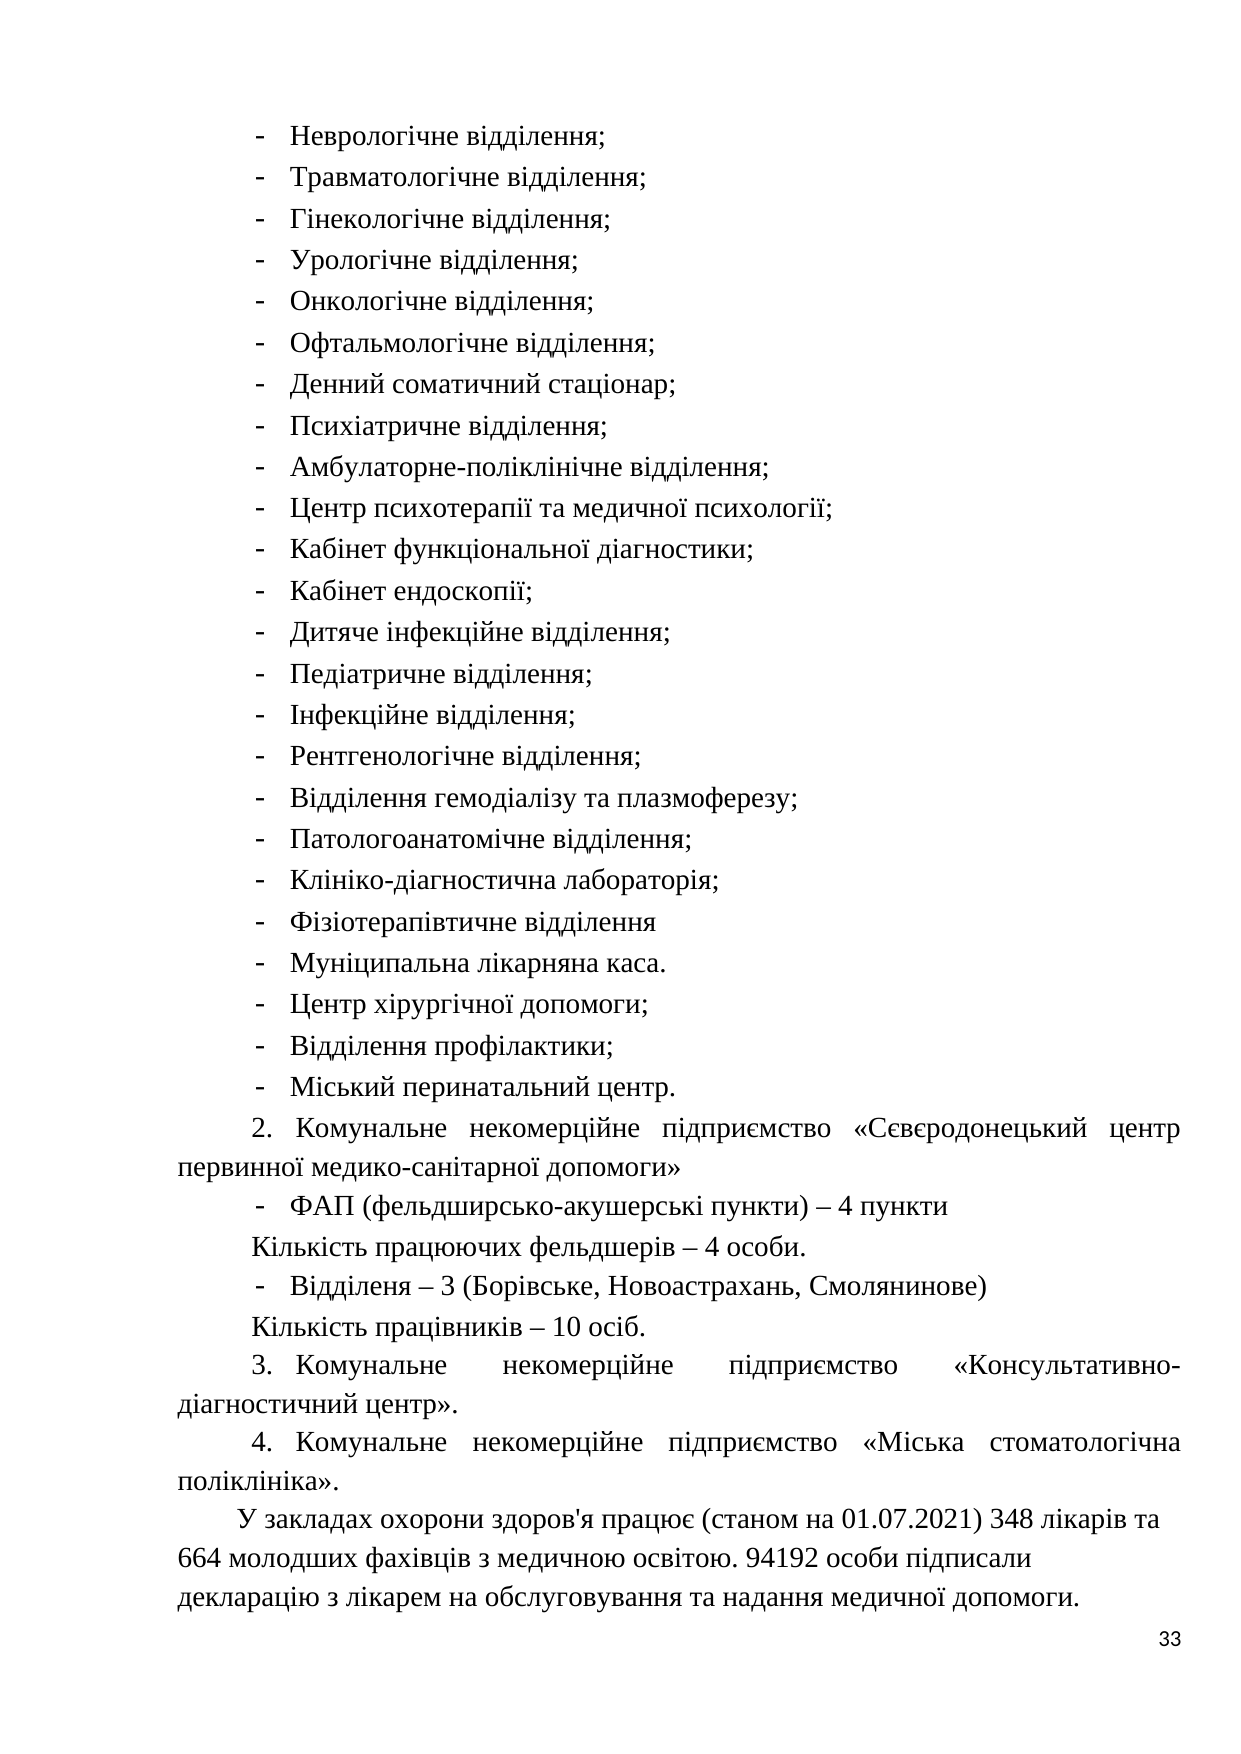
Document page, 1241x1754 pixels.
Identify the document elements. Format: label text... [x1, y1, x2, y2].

list Відділення профілактики; [177, 1028, 1181, 1064]
list Рентгенологічне відділення; [177, 738, 1181, 774]
list Кількість працівників – 10 осіб. [177, 1309, 1181, 1342]
list Гінекологічне відділення; [177, 201, 1181, 237]
list Неврологічне відділення; [177, 118, 1181, 154]
list Психіатричне відділення; [177, 408, 1181, 444]
list Комунальне некомерційне підприємство «Консультативно-діагностичний центр». [177, 1347, 1181, 1419]
list Муніципальна лікарняна каса. [177, 945, 1181, 981]
list Урологічне відділення; [177, 242, 1181, 278]
list Амбулаторне-поліклінічне відділення; [177, 449, 1181, 485]
list Центр психотерапії та медичної психології; [177, 490, 1181, 526]
list Денний соматичний стаціонар; [177, 366, 1181, 402]
list Травматологічне відділення; [177, 159, 1181, 196]
list Кабінет функціональної діагностики; [177, 532, 1181, 568]
list Відділеня – 3 (Борівське, Новоастрахань, Смолянинове) [177, 1268, 1181, 1304]
list Відділення гемодіалізу та плазмоферезу; [177, 780, 1181, 816]
text У закладах охорони здоров'я працює (станом на 01.07.2021) 348 лікарів та 664 молодших фахівців з медичною освітою. 94192 особи підписали декларацію з лікарем на обслуговування та надання медичної допомоги. [177, 1502, 1181, 1612]
list Центр хірургічної допомоги; [177, 987, 1181, 1023]
list Онкологічне відділення; [177, 283, 1181, 319]
list Комунальне некомерційне підприємство «Сєвєродонецький центр первинної медико-санітарної допомоги» [177, 1111, 1181, 1183]
list Комунальне некомерційне підприємство «Міська стоматологічна поліклініка». [177, 1424, 1181, 1497]
list Міський перинатальний центр. [177, 1069, 1181, 1105]
list Інфекційне відділення; [177, 697, 1181, 733]
list Дитяче інфекційне відділення; [177, 614, 1181, 650]
list Патологоанатомічне відділення; [177, 821, 1181, 857]
list Клініко-діагностична лабораторія; [177, 862, 1181, 898]
list Кабінет ендоскопії; [177, 573, 1181, 609]
list Офтальмологічне відділення; [177, 325, 1181, 361]
list ФАП (фельдширсько-акушерські пункти) – 4 пункти [177, 1188, 1181, 1224]
list Педіатричне відділення; [177, 656, 1181, 692]
list Фізіотерапівтичне відділення [177, 904, 1181, 940]
list Кількість працюючих фельдшерів – 4 особи. [177, 1229, 1181, 1263]
